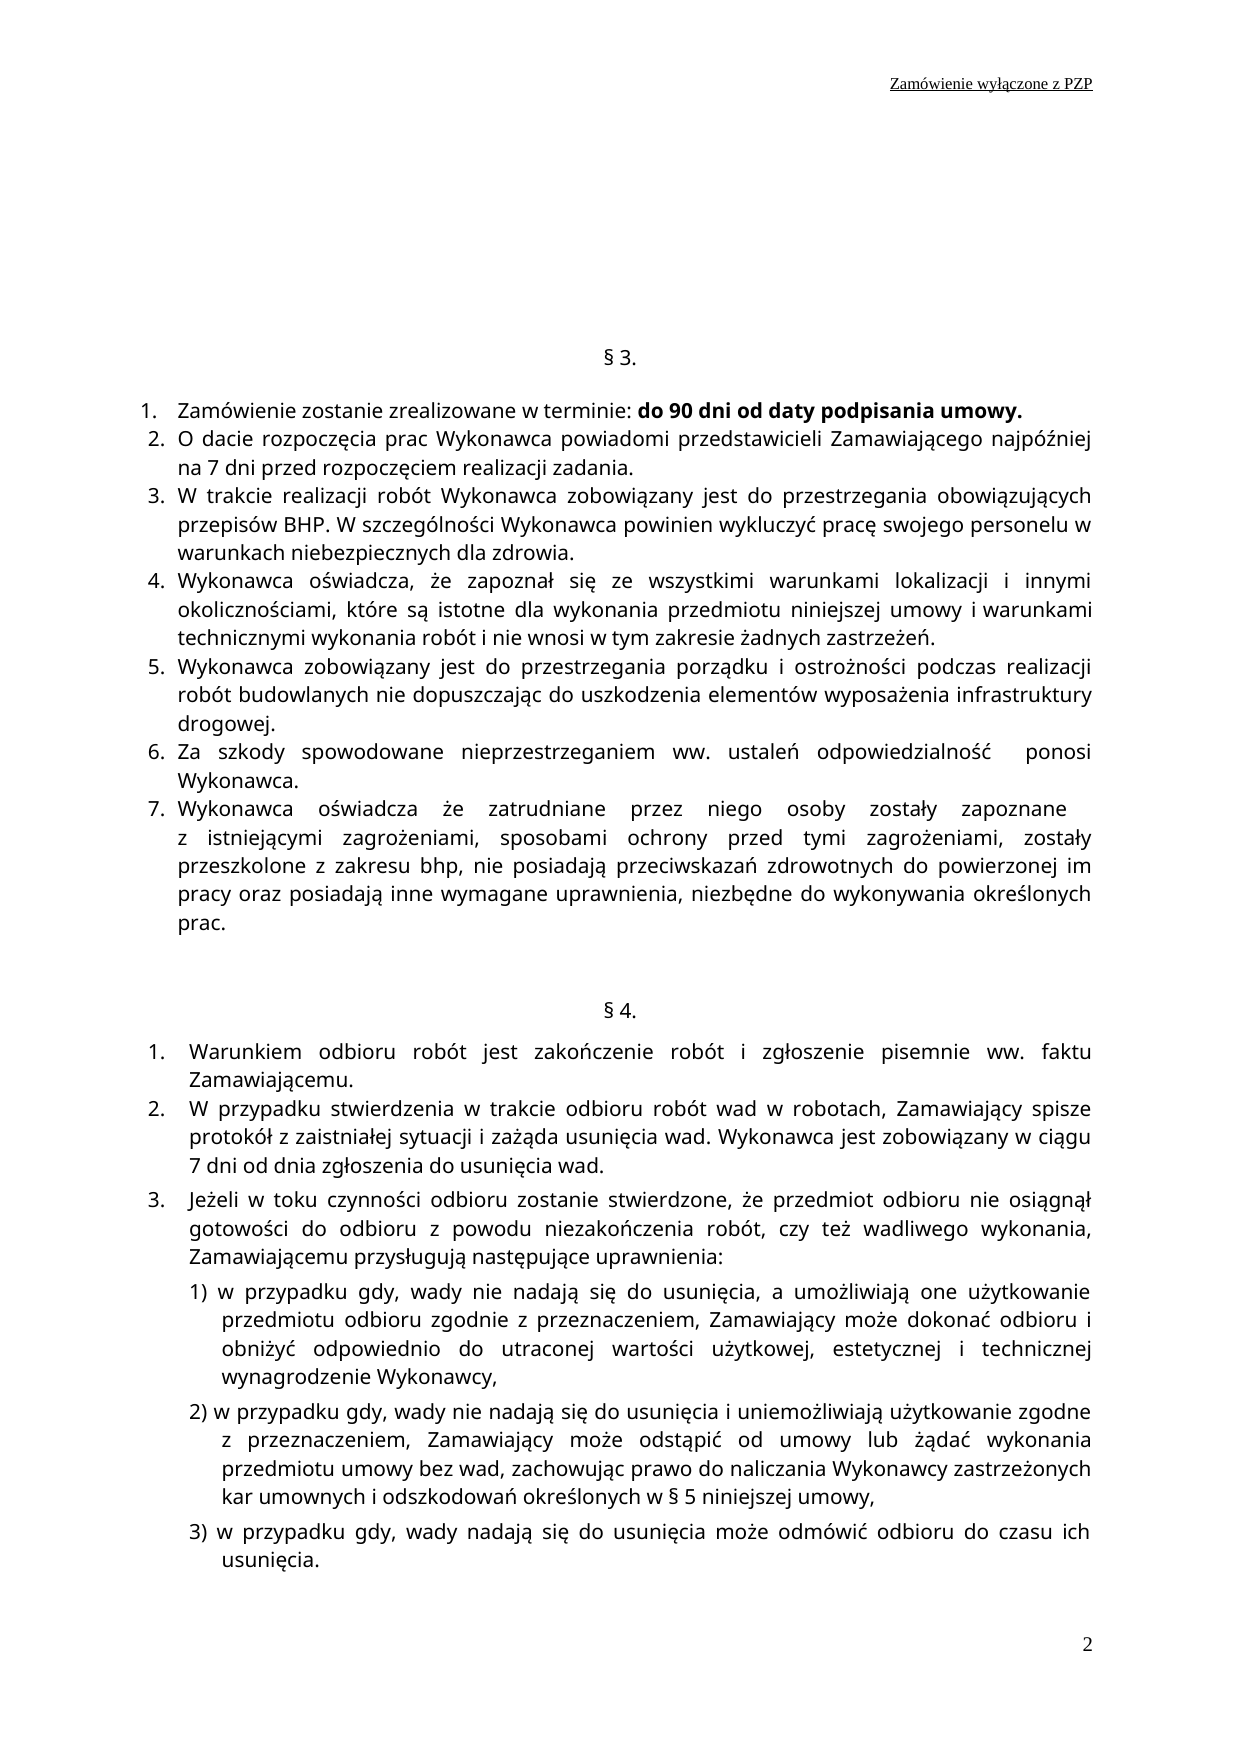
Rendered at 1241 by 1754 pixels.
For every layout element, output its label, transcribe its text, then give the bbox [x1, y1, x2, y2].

list W przypadku stwierdzenia w trakcie odbioru robót wad w robotach, Zamawiający spisze protokół z zaistniałej sytuacji i zażąda usunięcia wad. Wykonawca jest zobowiązany w ciągu 7 dni od dnia zgłoszenia do usunięcia wad. [148, 1094, 1093, 1179]
list Wykonawca oświadcza że zatrudniane przez niego osoby zostały zapoznane z istniejącymi zagrożeniami, sposobami ochrony przed tymi zagrożeniami, zostały przeszkolone z zakresu bhp, nie posiadają przeciwskazań zdrowotnych do powierzonej im pracy oraz posiadają inne wymagane uprawnienia, niezbędne do wykonywania określonych prac. [148, 794, 1093, 936]
list O dacie rozpoczęcia prac Wykonawca powiadomi przedstawicieli Zamawiającego najpóźniej na 7 dni przed rozpoczęciem realizacji zadania. [148, 424, 1093, 481]
text 3) w przypadku gdy, wady nadają się do usunięcia może odmówić odbioru do czasu ich usunięcia. [189, 1517, 1093, 1574]
list Wykonawca zobowiązany jest do przestrzegania porządku i ostrożności podczas realizacji robót budowlanych nie dopuszczając do uszkodzenia elementów wyposażenia infrastruktury drogowej. [148, 652, 1093, 737]
list W trakcie realizacji robót Wykonawca zobowiązany jest do przestrzegania obowiązujących przepisów BHP. W szczególności Wykonawca powinien wykluczyć pracę swojego personelu w warunkach niebezpiecznych dla zdrowia. [148, 481, 1093, 567]
list Za szkody spowodowane nieprzestrzeganiem ww. ustaleń odpowiedzialność ponosi Wykonawca. [148, 737, 1093, 794]
list Wykonawca oświadcza, że zapoznał się ze wszystkimi warunkami lokalizacji i innymi okolicznościami, które są istotne dla wykonania przedmiotu niniejszej umowy i warunkami technicznymi wykonania robót i nie wnosi w tym zakresie żadnych zastrzeżeń. [148, 567, 1093, 652]
list Jeżeli w toku czynności odbioru zostanie stwierdzone, że przedmiot odbioru nie osiągnął gotowości do odbioru z powodu niezakończenia robót, czy też wadliwego wykonania, Zamawiającemu przysługują następujące uprawnienia: [148, 1185, 1093, 1271]
text 1) w przypadku gdy, wady nie nadają się do usunięcia, a umożliwiają one użytkowanie przedmiotu odbioru zgodnie z przeznaczeniem, Zamawiający może dokonać odbioru i obniżyć odpowiednio do utraconej wartości użytkowej, estetycznej i technicznej wynagrodzenie Wykonawcy, [189, 1277, 1093, 1391]
text § 4. [148, 996, 1093, 1024]
list Zamówienie zostanie zrealizowane w terminie: do 90 dni od daty podpisania umowy. [140, 396, 1093, 424]
text § 3. [148, 343, 1093, 371]
text 2) w przypadku gdy, wady nie nadają się do usunięcia i uniemożliwiają użytkowanie zgodne z przeznaczeniem, Zamawiający może odstąpić od umowy lub żądać wykonania przedmiotu umowy bez wad, zachowując prawo do naliczania Wykonawcy zastrzeżonych kar umownych i odszkodowań określonych w § 5 niniejszej umowy, [189, 1397, 1093, 1511]
list Warunkiem odbioru robót jest zakończenie robót i zgłoszenie pisemnie ww. faktu Zamawiającemu. [148, 1037, 1093, 1094]
